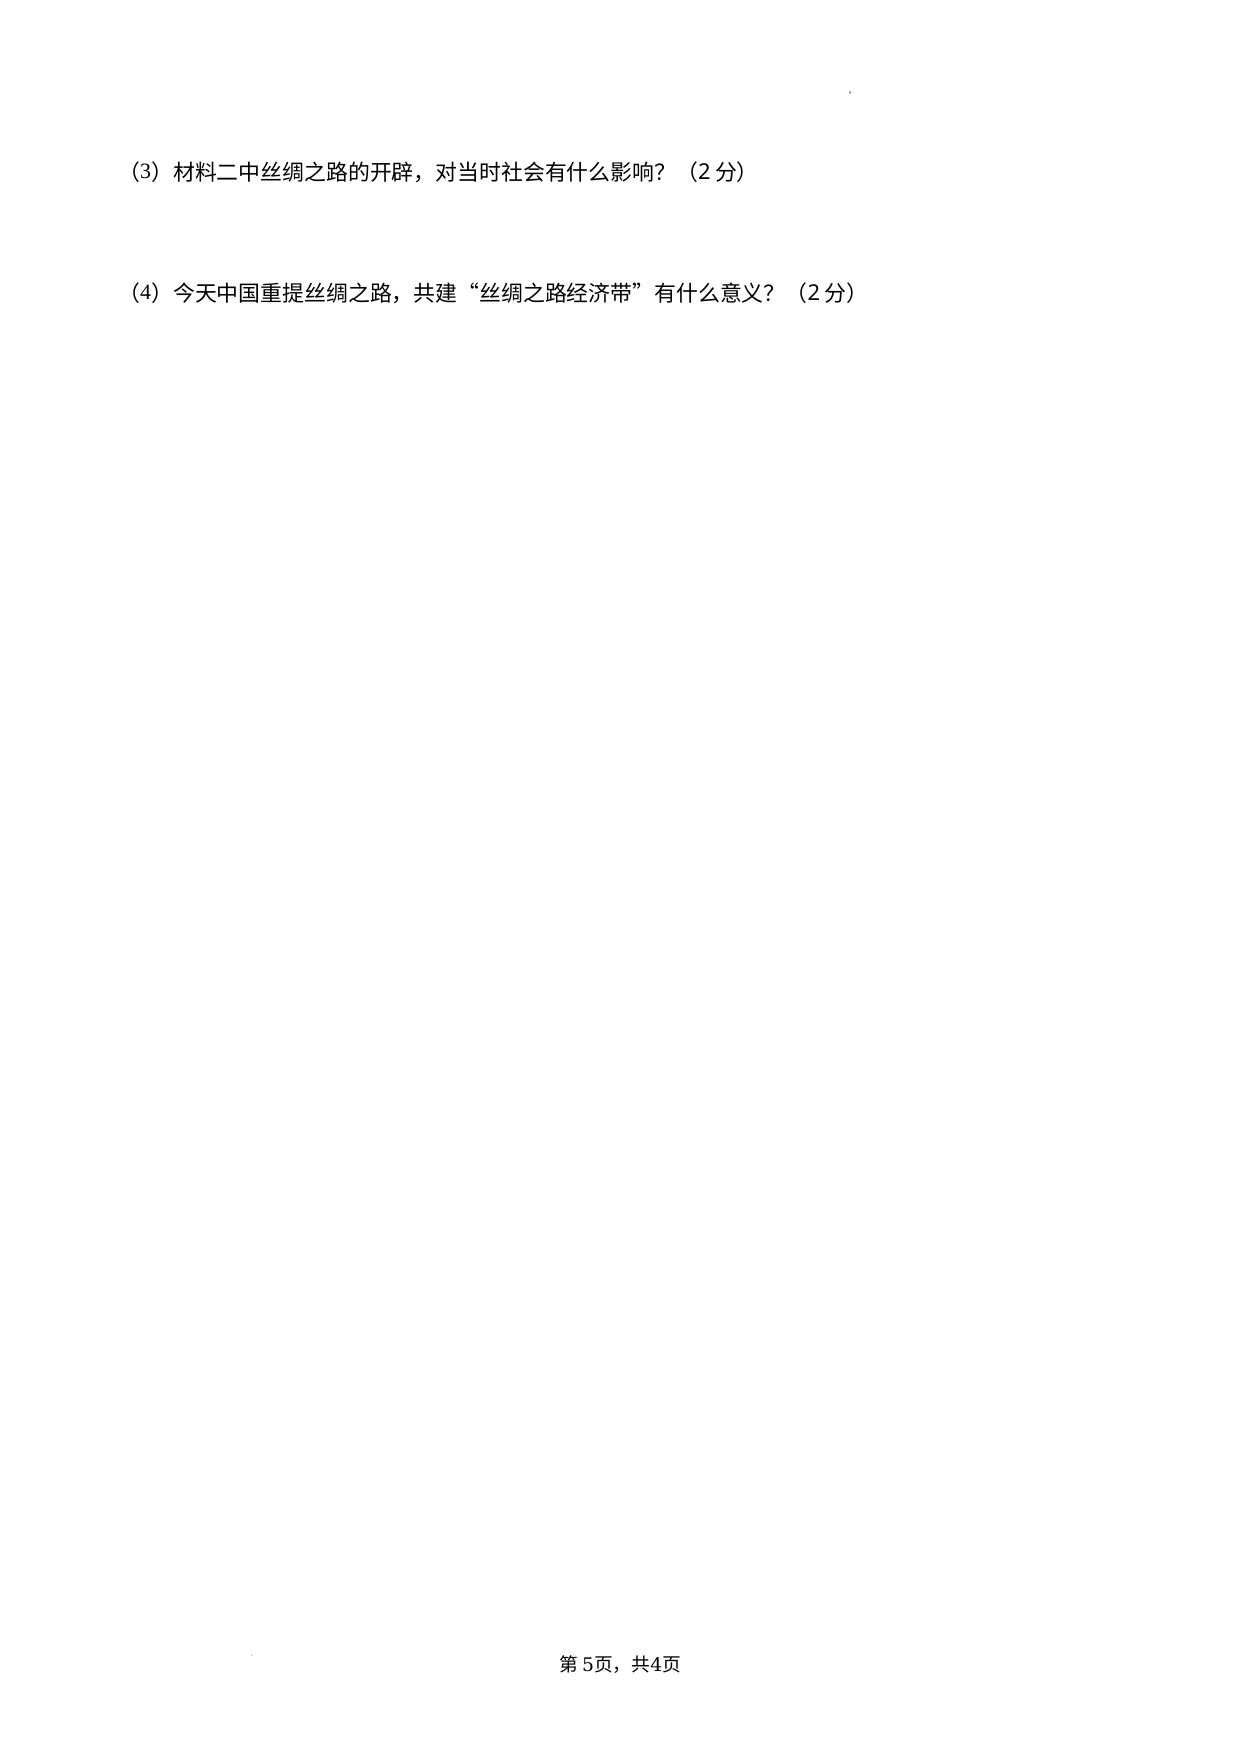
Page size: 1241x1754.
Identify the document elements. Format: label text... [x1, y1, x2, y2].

text （3）材料二中丝绸之路的开辟，对当时社会有什么影响？（2分） [118, 155, 1122, 186]
text （4）今天中国重提丝绸之路，共建“丝绸之路经济带”有什么意义？（2分） [118, 276, 1122, 308]
